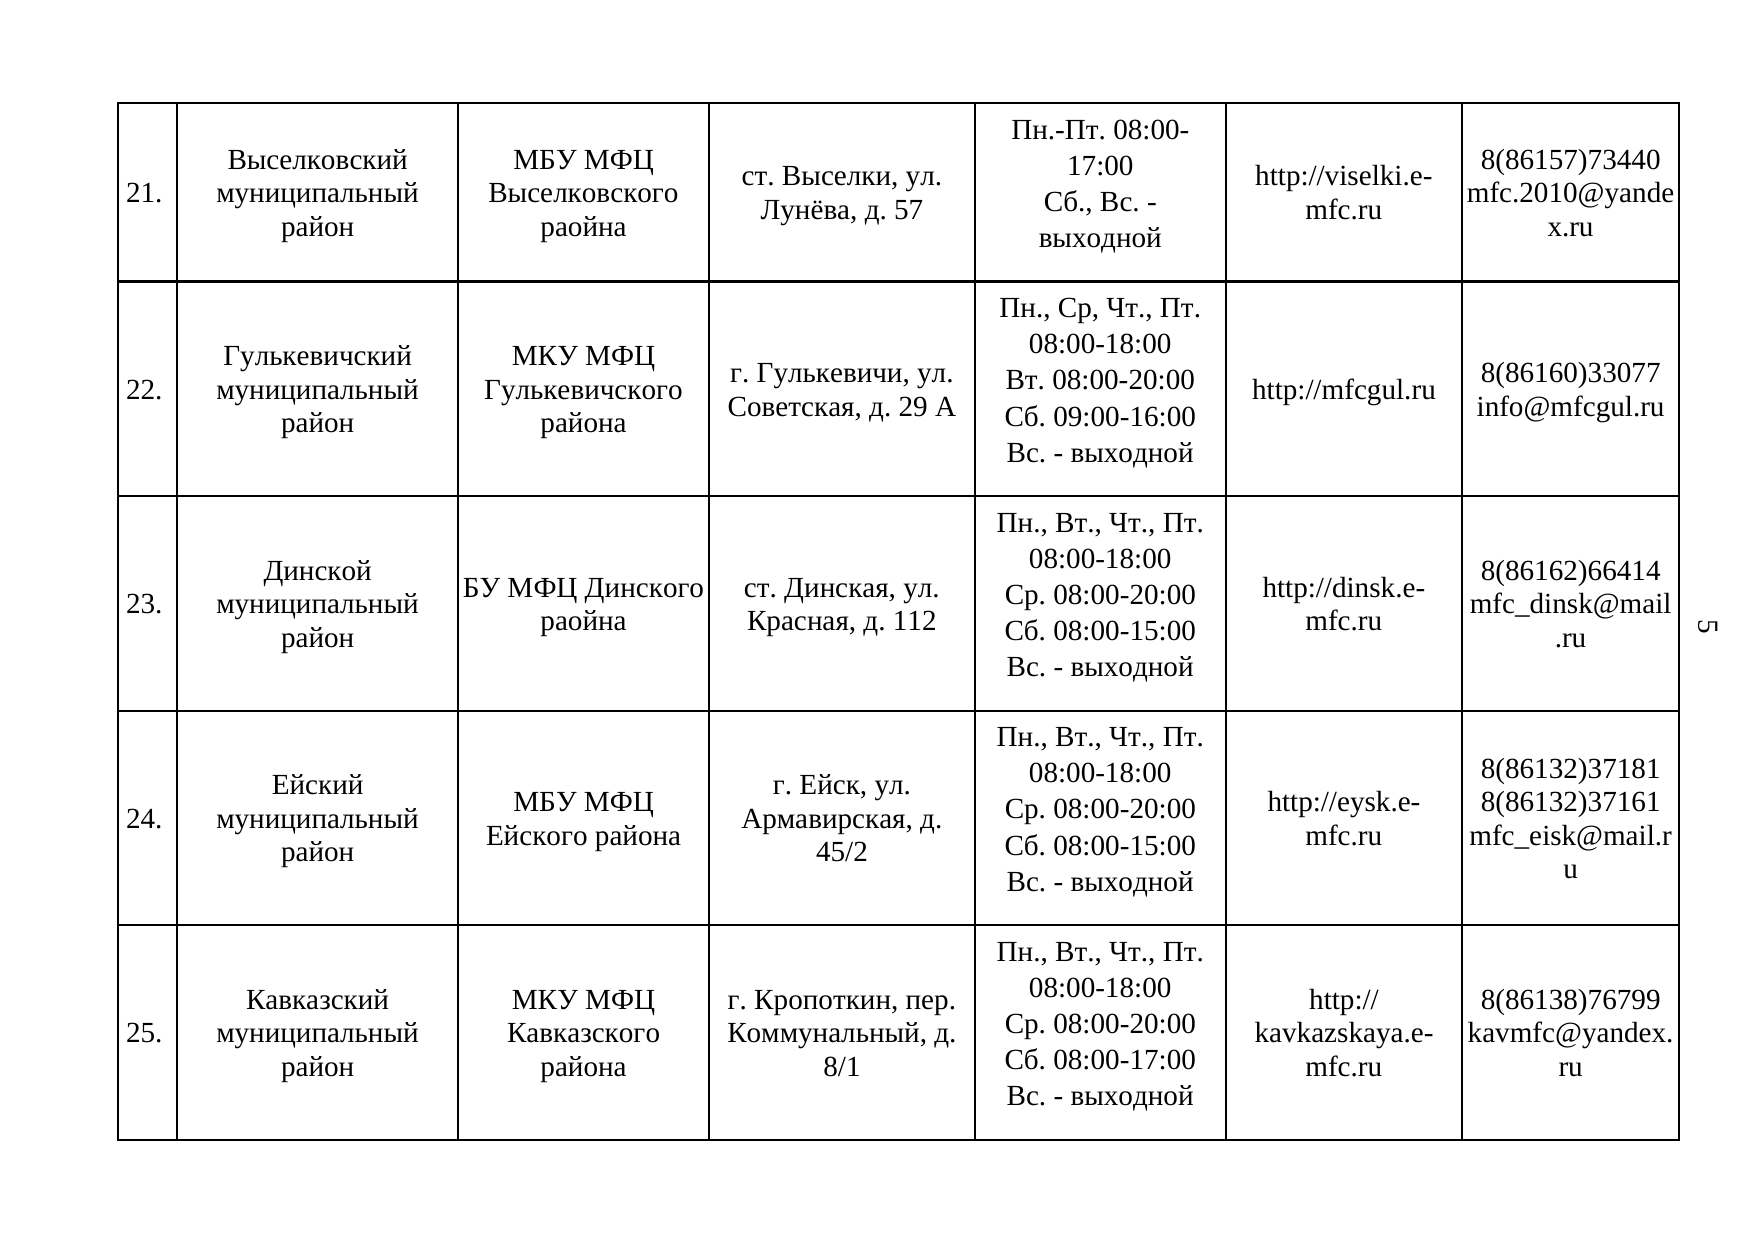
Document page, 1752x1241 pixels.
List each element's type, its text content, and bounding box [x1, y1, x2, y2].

table_cell Пн., Вт., Чт., Пт. 08:00-18:00 Ср. 08:00-20:00 Сб. 08:00-17:00 Вс. - выходной [976, 926, 1225, 1139]
table_cell ст. Выселки, ул. Лунёва, д. 57 [710, 104, 974, 280]
table_cell http://kavkazskaya.e-mfc.ru [1227, 926, 1461, 1139]
table_cell http://viselki.e-mfc.ru [1227, 104, 1461, 280]
table_cell МБУ МФЦ Ейского района [459, 712, 708, 924]
table_cell МКУ МФЦ Гулькевичского района [459, 283, 708, 495]
table_cell [119, 712, 176, 924]
table_cell ст. Динская, ул. Красная, д. 112 [710, 497, 974, 709]
table_cell 8(86138)76799 kavmfc@yandex.ru [1463, 926, 1678, 1139]
table_cell 8(86132)37181 8(86132)37161 mfc_eisk@mail.ru [1463, 712, 1678, 924]
table_cell 8(86160)33077 info@mfcgul.ru [1463, 283, 1678, 495]
table_cell [119, 283, 176, 495]
table_cell http://dinsk.e-mfc.ru [1227, 497, 1461, 709]
table_cell МБУ МФЦ Выселковского раойна [459, 104, 708, 280]
table_cell [119, 926, 176, 1139]
table_cell Ейский муниципальный район [178, 712, 457, 924]
table_cell http://eysk.e-mfc.ru [1227, 712, 1461, 924]
table_cell 8(86157)73440 mfc.2010@yandex.ru [1463, 104, 1678, 280]
table_cell [119, 104, 176, 280]
table_cell Пн.-Пт. 08:00-17:00 Сб., Вс. - выходной [976, 104, 1225, 280]
table_cell 8(86162)66414 mfc_dinsk@mail.ru [1463, 497, 1678, 709]
table_cell Кавказский муниципальный район [178, 926, 457, 1139]
table_cell г. Гулькевичи, ул. Советская, д. 29 А [710, 283, 974, 495]
table_cell МКУ МФЦ Кавказского района [459, 926, 708, 1139]
table_cell г. Кропоткин, пер. Коммунальный, д. 8/1 [710, 926, 974, 1139]
table_cell Пн., Вт., Чт., Пт. 08:00-18:00 Ср. 08:00-20:00 Сб. 08:00-15:00 Вс. - выходной [976, 712, 1225, 924]
table_cell БУ МФЦ Динского раойна [459, 497, 708, 709]
table_cell [119, 497, 176, 709]
table_cell Гулькевичский муниципальный район [178, 283, 457, 495]
table_cell Пн., Вт., Чт., Пт. 08:00-18:00 Ср. 08:00-20:00 Сб. 08:00-15:00 Вс. - выходной [976, 497, 1225, 709]
table_cell Выселковский муниципальный район [178, 104, 457, 280]
table_cell http://mfcgul.ru [1227, 283, 1461, 495]
table_cell Динской муниципальный район [178, 497, 457, 709]
table_cell Пн., Ср, Чт., Пт. 08:00-18:00 Вт. 08:00-20:00 Сб. 09:00-16:00 Вс. - выходной [976, 283, 1225, 495]
table_cell г. Ейск, ул. Армавирская, д. 45/2 [710, 712, 974, 924]
